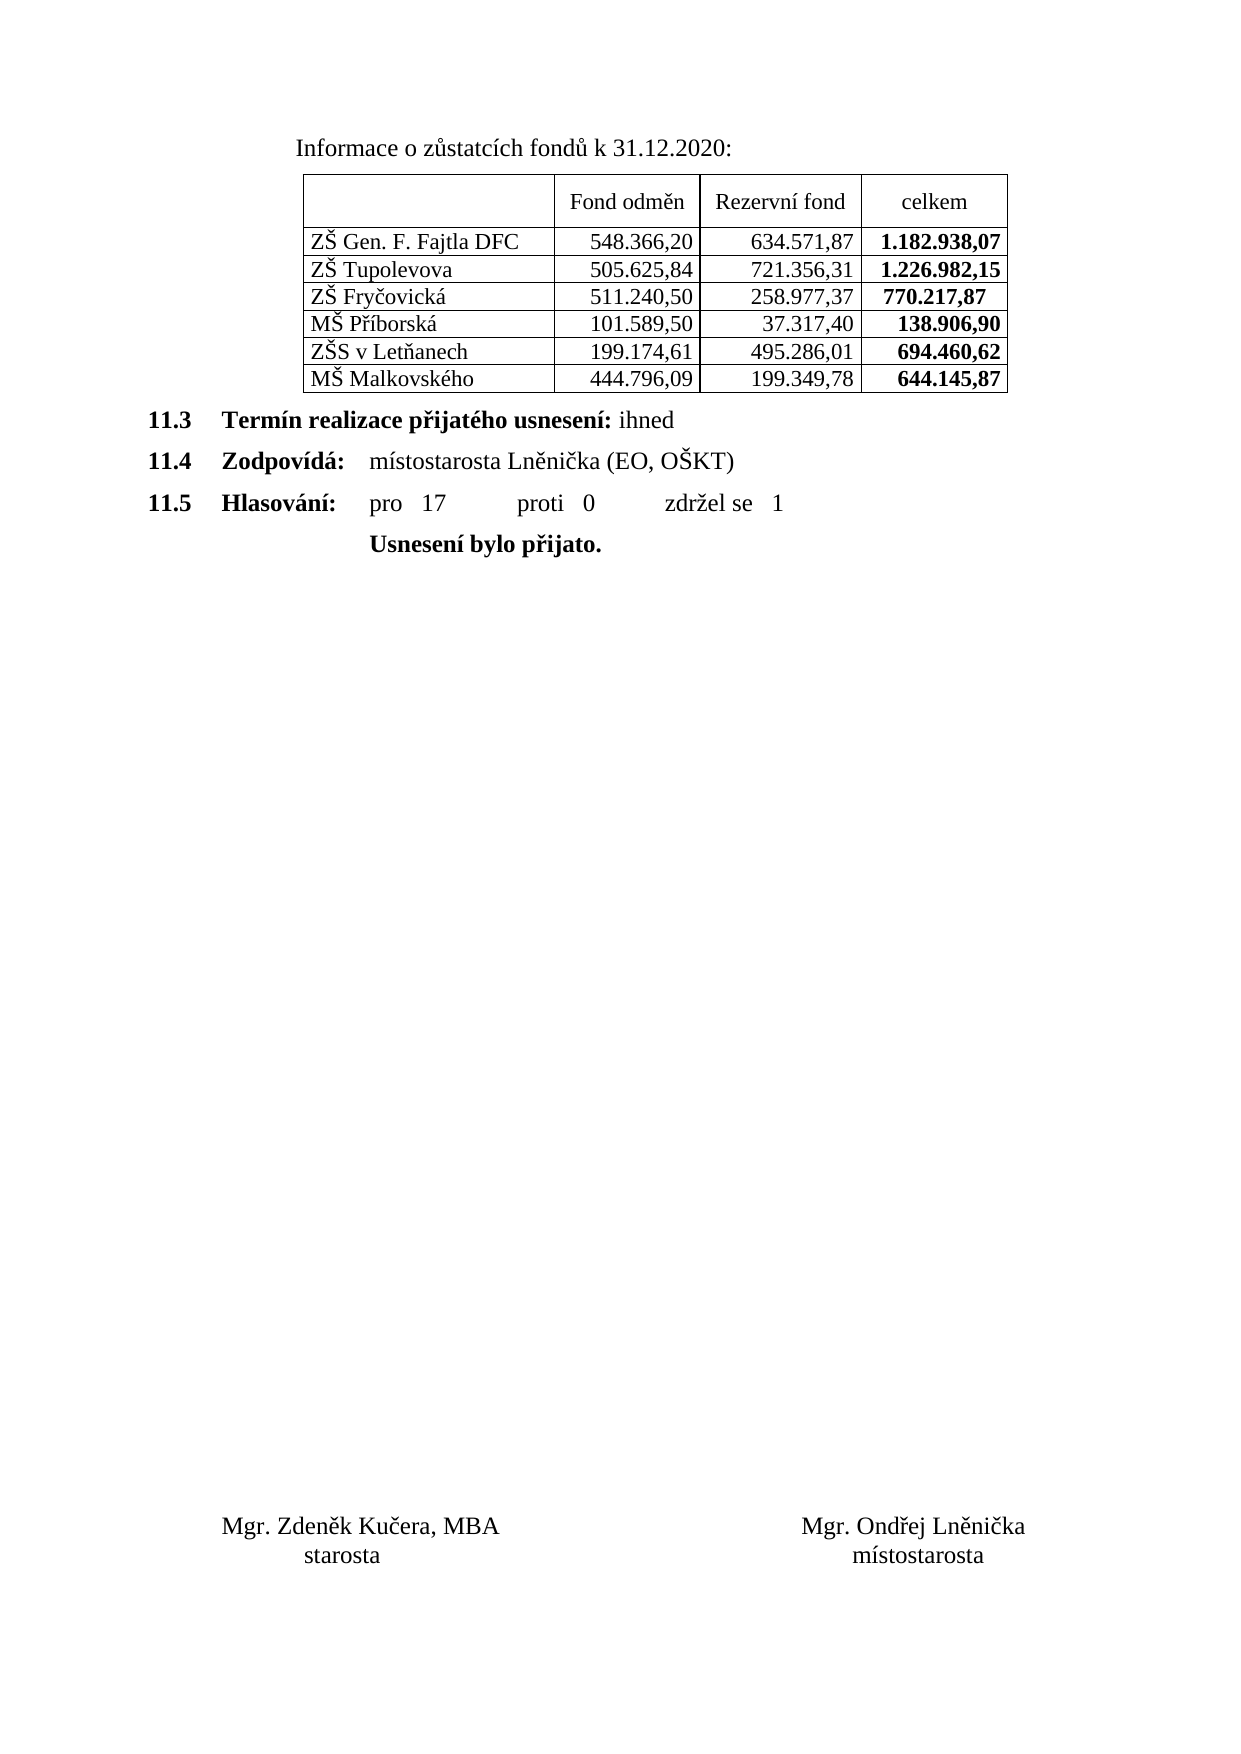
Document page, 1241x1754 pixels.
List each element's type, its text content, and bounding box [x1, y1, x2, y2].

table_cell 1.182.938,07 [862, 228, 1007, 255]
table_cell MŠ Příborská [304, 311, 554, 337]
table_cell ZŠ Tupolevova [304, 256, 554, 282]
table_cell 444.796,09 [555, 365, 699, 392]
table_cell 495.286,01 [701, 338, 861, 364]
text Informace o zůstatcích fondů k 31.12.2020: [295, 133, 1093, 162]
text 11.5 Hlasování: pro 17 proti 0 zdržel se 1 [148, 488, 1093, 516]
table_cell 770.217,87 [862, 283, 1007, 309]
text Usnesení bylo přijato. [369, 529, 1093, 558]
table_cell 511.240,50 [555, 283, 699, 309]
text Mgr. Zdeněk Kučera, MBA Mgr. Ondřej Lněnička [148, 1511, 1093, 1540]
table_cell 258.977,37 [701, 283, 861, 309]
table_cell ZŠ Gen. F. Fajtla DFC [304, 228, 554, 255]
table_cell 138.906,90 [862, 311, 1007, 337]
table_cell 199.174,61 [555, 338, 699, 364]
table_header Fond odměn [555, 175, 699, 227]
table_cell 694.460,62 [862, 338, 1007, 364]
table_cell 721.356,31 [701, 256, 861, 282]
text starosta místostarosta [148, 1540, 1093, 1569]
table_cell 1.226.982,15 [862, 256, 1007, 282]
table_header celkem [862, 175, 1007, 227]
table_cell 548.366,20 [555, 228, 699, 255]
table_cell 101.589,50 [555, 311, 699, 337]
table_cell 634.571,87 [701, 228, 861, 255]
text 11.3 Termín realizace přijatého usnesení: ihned [148, 405, 1093, 434]
table_cell 505.625,84 [555, 256, 699, 282]
table_cell ZŠ Fryčovická [304, 283, 554, 309]
table_cell ZŠS v Letňanech [304, 338, 554, 364]
table_header [304, 175, 554, 227]
table_header Rezervní fond [701, 175, 861, 227]
table_cell 199.349,78 [701, 365, 861, 392]
table_cell 644.145,87 [862, 365, 1007, 392]
text 11.4 Zodpovídá: místostarosta Lněnička (EO, OŠKT) [148, 446, 1093, 475]
table_cell 37.317,40 [701, 311, 861, 337]
table_cell MŠ Malkovského [304, 365, 554, 392]
